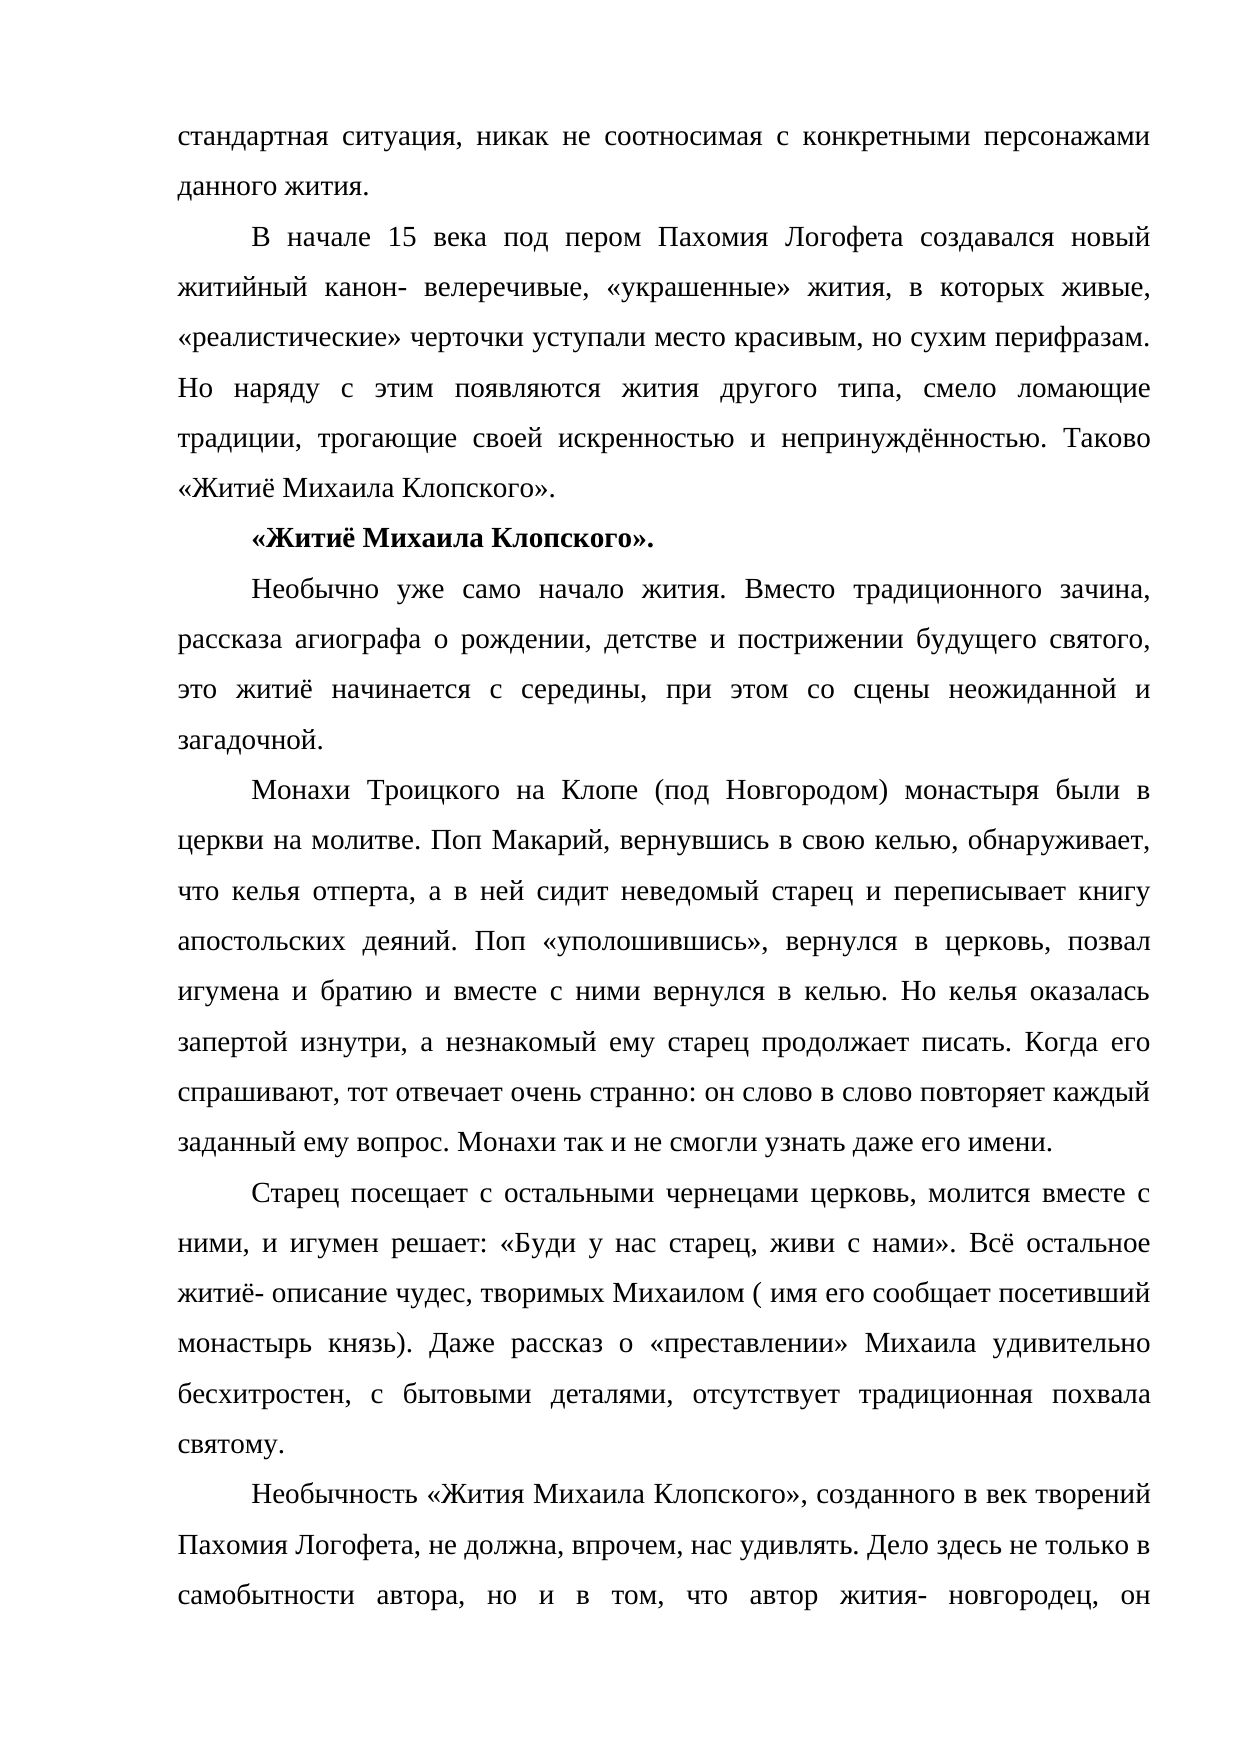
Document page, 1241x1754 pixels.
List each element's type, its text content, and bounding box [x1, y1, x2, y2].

text Монахи Троицкого на Клопе (под Новгородом) монастыря были в церкви на молитве. Поп Макарий, вернувшись в свою келью, обнаруживает, что келья отперта, а в ней сидит неведомый старец и переписывает книгу апостольских деяний. Поп «уполошившись», вернулся в церковь, позвал игумена и братию и вместе с ними вернулся в келью. Но келья оказалась запертой изнутри, а незнакомый ему старец продолжает писать. Когда его спрашивают, тот отвечает очень странно: он слово в слово повторяет каждый заданный ему вопрос. Монахи так и не смогли узнать даже его имени. [177, 772, 1152, 1158]
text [177, 1477, 1152, 1611]
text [177, 118, 1152, 202]
text Старец посещает с остальными чернецами церковь, молится вместе с ними, и игумен решает: «Буди у нас старец, живи с нами». Всё остальное житиё- описание чудес, творимых Михаилом ( имя его сообщает посетивший монастырь князь). Даже рассказ о «преставлении» Михаила удивительно бесхитростен, с бытовыми деталями, отсутствует традиционная похвала святому. [177, 1175, 1152, 1460]
text «Житиё Михаила Клопского». [177, 521, 1152, 554]
text Необычно уже само начало жития. Вместо традиционного зачина, рассказа агиографа о рождении, детстве и пострижении будущего святого, это житиё начинается с середины, при этом со сцены неожиданной и загадочной. [177, 571, 1152, 755]
text В начале 15 века под пером Пахомия Логофета создавался новый житийный канон- велеречивые, «украшенные» жития, в которых живые, «реалистические» черточки уступали место красивым, но сухим перифразам. Но наряду с этим появляются жития другого типа, смело ломающие традиции, трогающие своей искренностью и непринуждённостью. Таково «Житиё Михаила Клопского». [177, 219, 1152, 504]
